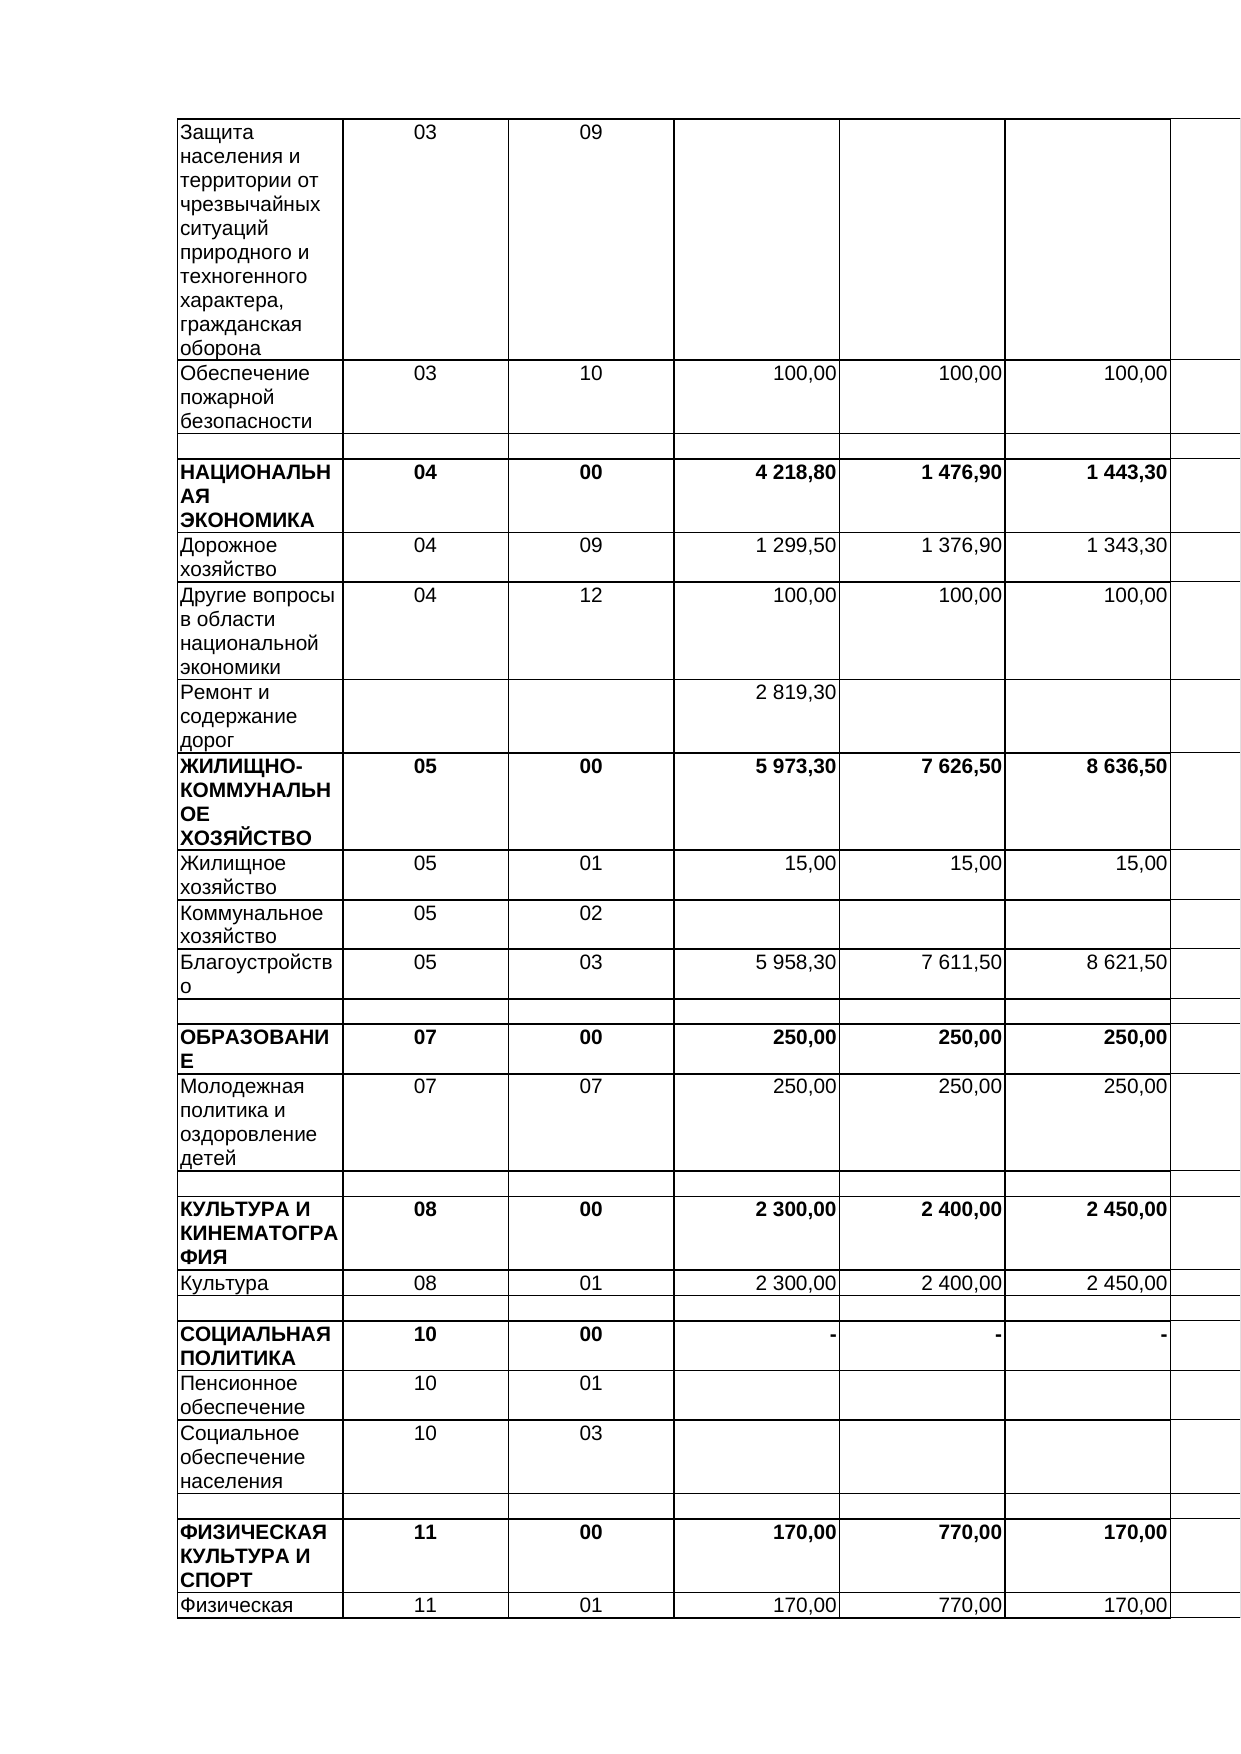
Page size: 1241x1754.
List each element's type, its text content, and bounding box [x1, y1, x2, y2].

table_cell 08 [344, 1197, 508, 1269]
table_cell 2 400,00 [840, 1271, 1004, 1295]
table_cell [344, 434, 508, 458]
table_cell [509, 1000, 673, 1023]
table_cell 15,00 [840, 851, 1004, 899]
table_cell 05 [344, 754, 508, 849]
table_cell 05 [344, 901, 508, 948]
table_cell 1 476,90 [840, 460, 1004, 532]
table_cell [1171, 850, 1240, 899]
table_cell [1171, 119, 1240, 359]
table_cell [840, 1296, 1004, 1320]
table_cell 08 [344, 1271, 508, 1295]
table_cell 100,00 [1006, 583, 1170, 678]
table_cell 100,00 [675, 583, 839, 678]
table_cell [840, 434, 1004, 458]
table_cell [1171, 1371, 1240, 1419]
table_cell 02 [509, 901, 673, 948]
table_cell 11 [344, 1520, 508, 1592]
table_cell 8 621,50 [1006, 950, 1170, 998]
table_cell [1171, 1494, 1240, 1518]
table_cell 2 450,00 [1006, 1271, 1170, 1295]
table_cell 100,00 [1006, 361, 1170, 433]
table_cell 8 636,50 [1006, 754, 1170, 849]
table_cell 250,00 [675, 1025, 839, 1073]
table_cell 11 [344, 1593, 508, 1617]
table_cell Молодежная политика и оздоровление детей [178, 1075, 342, 1170]
table_cell [840, 1000, 1004, 1023]
table_cell [344, 1296, 508, 1320]
table_cell 170,00 [1006, 1520, 1170, 1592]
table_cell 1 376,90 [840, 533, 1004, 581]
table_cell 10 [344, 1371, 508, 1419]
table_cell 00 [509, 1197, 673, 1269]
table_cell [178, 1000, 342, 1023]
table_cell 05 [344, 950, 508, 998]
table_cell - [1006, 1322, 1170, 1370]
table_cell 03 [344, 120, 508, 359]
table_cell 01 [509, 1371, 673, 1419]
table_cell 770,00 [840, 1520, 1004, 1592]
table_cell 00 [509, 754, 673, 849]
table_cell [1171, 360, 1240, 433]
table_cell 03 [509, 1421, 673, 1493]
table_cell [178, 434, 342, 458]
table_cell ФИЗИЧЕСКАЯ КУЛЬТУРА И СПОРТ [178, 1520, 342, 1592]
table_cell [1006, 434, 1170, 458]
table_cell [1006, 120, 1170, 359]
table_cell 04 [344, 460, 508, 532]
table_cell 1 343,30 [1006, 533, 1170, 581]
table_cell [1171, 1074, 1240, 1170]
table_cell Физическая культура [178, 1593, 342, 1617]
table_cell 250,00 [840, 1075, 1004, 1170]
table_cell КУЛЬТУРА И КИНЕМАТОГРАФИЯ [178, 1197, 342, 1269]
table_cell [840, 1421, 1004, 1493]
table_cell 2 400,00 [840, 1197, 1004, 1269]
table_cell 09 [509, 120, 673, 359]
table_cell [344, 680, 508, 752]
table_cell 03 [344, 361, 508, 433]
table_cell 100,00 [675, 361, 839, 433]
table_cell [509, 1494, 673, 1518]
table_cell НАЦИОНАЛЬНАЯ ЭКОНОМИКА [178, 460, 342, 532]
table_cell [509, 1296, 673, 1320]
table_cell [1171, 434, 1240, 458]
table_cell 04 [344, 533, 508, 581]
table_cell [840, 120, 1004, 359]
table_cell 250,00 [840, 1025, 1004, 1073]
table_cell 250,00 [1006, 1025, 1170, 1073]
table_cell [1171, 1197, 1240, 1269]
table_cell 2 300,00 [675, 1271, 839, 1295]
table_cell Дорожное хозяйство [178, 533, 342, 581]
table_cell 00 [509, 460, 673, 532]
table_cell [1006, 901, 1170, 948]
table_cell [840, 1371, 1004, 1419]
table_cell Ремонт и содержание дорог [178, 680, 342, 752]
table_cell [675, 1172, 839, 1196]
table_cell 09 [509, 533, 673, 581]
table_cell 15,00 [675, 851, 839, 899]
table_cell [509, 680, 673, 752]
table_cell 250,00 [1006, 1075, 1170, 1170]
table_cell 07 [344, 1025, 508, 1073]
table_cell [344, 1172, 508, 1196]
table_cell [1171, 999, 1240, 1023]
table_cell ОБРАЗОВАНИЕ [178, 1025, 342, 1073]
table_cell 100,00 [840, 583, 1004, 678]
table_cell Другие вопросы в области национальной экономики [178, 583, 342, 678]
table_cell [509, 434, 673, 458]
table_cell 10 [344, 1421, 508, 1493]
table_cell 10 [509, 361, 673, 433]
table_cell Обеспечение пожарной безопасности [178, 361, 342, 433]
table_cell 7 611,50 [840, 950, 1004, 998]
table_cell 15,00 [1006, 851, 1170, 899]
table_cell 170,00 [675, 1593, 839, 1617]
table_cell [675, 1296, 839, 1320]
table_cell [840, 1172, 1004, 1196]
table_cell [178, 1494, 342, 1518]
table_cell 2 450,00 [1006, 1197, 1170, 1269]
table_cell [1006, 1494, 1170, 1518]
table_cell [1171, 1024, 1240, 1073]
table_cell [1171, 1420, 1240, 1493]
table_cell [1171, 533, 1240, 581]
table_cell 03 [509, 950, 673, 998]
table_cell [840, 1494, 1004, 1518]
table_cell [1171, 459, 1240, 532]
table_cell [675, 1421, 839, 1493]
table_cell [1006, 1421, 1170, 1493]
table_cell 00 [509, 1520, 673, 1592]
table_cell [675, 1494, 839, 1518]
table_cell [840, 680, 1004, 752]
table_cell 01 [509, 1593, 673, 1617]
table_cell 770,00 [840, 1593, 1004, 1617]
table_cell 12 [509, 583, 673, 678]
table_cell [840, 901, 1004, 948]
table_cell [1171, 1593, 1240, 1617]
table_cell Благоустройство [178, 950, 342, 998]
table_cell 2 819,30 [675, 680, 839, 752]
table_cell 00 [509, 1322, 673, 1370]
table_cell 5 973,30 [675, 754, 839, 849]
table_cell [1171, 680, 1240, 752]
table_cell [1171, 949, 1240, 998]
table_cell 01 [509, 851, 673, 899]
table_cell [1006, 1296, 1170, 1320]
table_cell Коммунальное хозяйство [178, 901, 342, 948]
table_cell 07 [509, 1075, 673, 1170]
table_cell 170,00 [675, 1520, 839, 1592]
table_cell 5 958,30 [675, 950, 839, 998]
table_cell 100,00 [840, 361, 1004, 433]
table_cell [675, 434, 839, 458]
table_cell [1171, 1296, 1240, 1320]
table_cell 1 443,30 [1006, 460, 1170, 532]
table_cell 2 300,00 [675, 1197, 839, 1269]
table_cell [1171, 1171, 1240, 1196]
table_cell [1171, 753, 1240, 849]
table_cell [675, 120, 839, 359]
table_cell 00 [509, 1025, 673, 1073]
table_cell [178, 1172, 342, 1196]
table_cell 170,00 [1006, 1593, 1170, 1617]
table_cell 04 [344, 583, 508, 678]
table_cell [1006, 1371, 1170, 1419]
table_cell - [675, 1322, 839, 1370]
table_cell 10 [344, 1322, 508, 1370]
table_cell [1006, 1000, 1170, 1023]
table_cell [1171, 1519, 1240, 1592]
table_cell [1006, 1172, 1170, 1196]
table_cell 250,00 [675, 1075, 839, 1170]
table_cell [675, 1371, 839, 1419]
table_cell [1171, 582, 1240, 678]
table_cell [178, 1296, 342, 1320]
table_cell [1171, 1321, 1240, 1370]
table_cell СОЦИАЛЬНАЯ ПОЛИТИКА [178, 1322, 342, 1370]
table_cell Социальное обеспечение населения [178, 1421, 342, 1493]
table_cell [344, 1000, 508, 1023]
table_cell 7 626,50 [840, 754, 1004, 849]
table_cell Защита населения и территории от чрезвычайных ситуаций природного и техногенного характера, гражданская оборона [178, 120, 342, 359]
table_cell [675, 901, 839, 948]
table_cell 1 299,50 [675, 533, 839, 581]
table_cell 05 [344, 851, 508, 899]
table_cell Культура [178, 1271, 342, 1295]
table_cell Пенсионное обеспечение [178, 1371, 342, 1419]
table_cell [509, 1172, 673, 1196]
table_cell Жилищное хозяйство [178, 851, 342, 899]
table_cell [1006, 680, 1170, 752]
table_cell 01 [509, 1271, 673, 1295]
table_cell ЖИЛИЩНО-КОММУНАЛЬНОЕ ХОЗЯЙСТВО [178, 754, 342, 849]
table_cell [675, 1000, 839, 1023]
table_cell 4 218,80 [675, 460, 839, 532]
table_cell [344, 1494, 508, 1518]
table_cell [1171, 900, 1240, 948]
table_cell 07 [344, 1075, 508, 1170]
table_cell - [840, 1322, 1004, 1370]
table_cell [1171, 1270, 1240, 1295]
